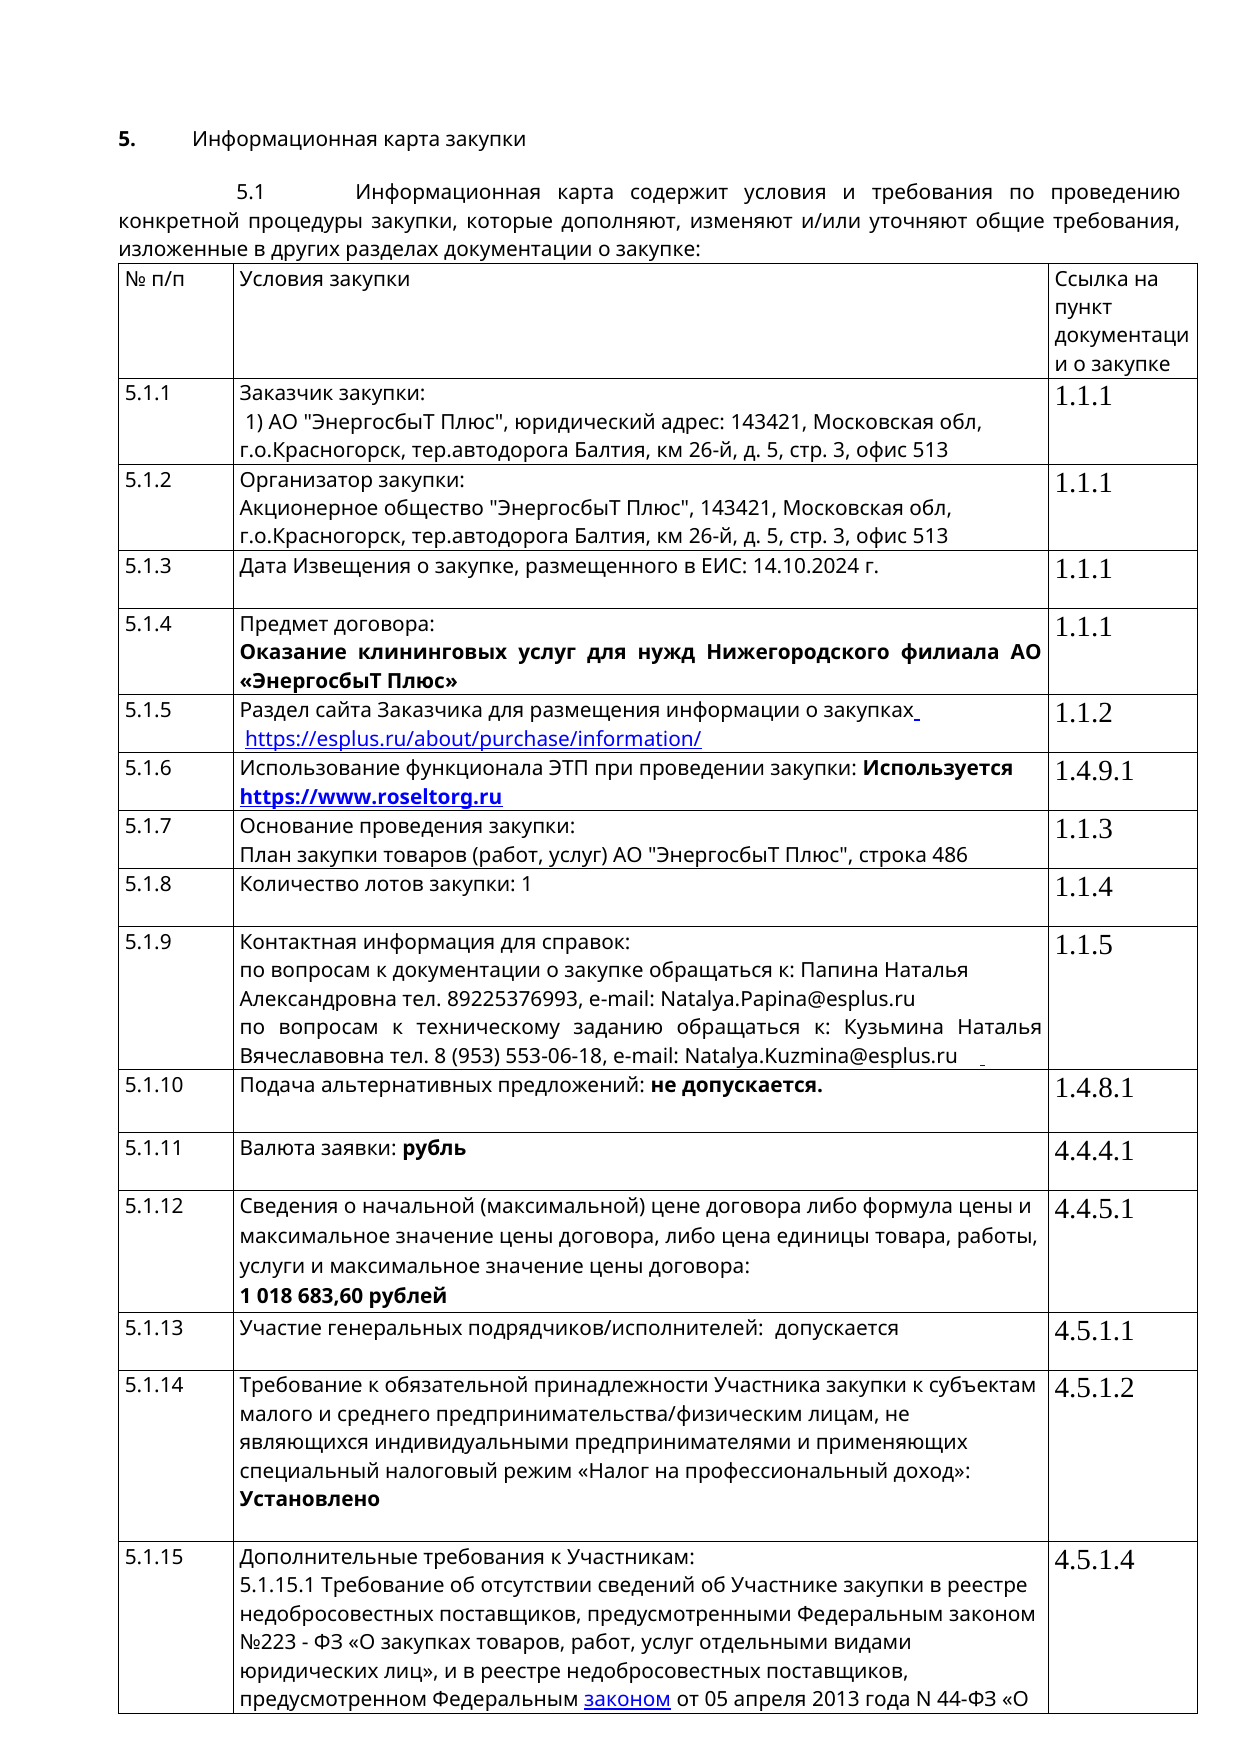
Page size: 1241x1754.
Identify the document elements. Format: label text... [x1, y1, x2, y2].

table_cell Дата Извещения о закупке, размещенного в ЕИС: 14.10.2024 г. [234, 551, 1048, 608]
table_cell Требование к обязательной принадлежности Участника закупки к субъектам малого и среднего предпринимательства/физическим лицам, не являющихся индивидуальными предпринимателями и применяющих специальный налоговый режим «Налог на профессиональный доход»: Установлено [234, 1371, 1048, 1541]
table_cell 1.1.1 [1049, 609, 1197, 694]
table_cell [119, 927, 233, 1069]
subtitle Информационная карта закупки [118, 124, 1181, 152]
table_cell Основание проведения закупки: План закупки товаров (работ, услуг) АО "ЭнергосбыТ Плюс", строка 486 [234, 811, 1048, 868]
table_cell [119, 811, 233, 868]
table_cell 1.4.9.1 [1049, 753, 1197, 810]
table_cell Использование функционала ЭТП при проведении закупки: Используется https://www.roseltorg.ru [234, 753, 1048, 810]
table_cell 1.4.8.1 [1049, 1070, 1197, 1132]
table_cell Раздел сайта Заказчика для размещения информации о закупках https://esplus.ru/about/purchase/information/ [234, 695, 1048, 752]
text 5.1 Информационная карта содержит условия и требования по проведению конкретной процедуры закупки, которые дополняют, изменяют и/или уточняют общие требования, изложенные в других разделах документации о закупке: [118, 177, 1181, 263]
table_cell 1.1.1 [1049, 551, 1197, 608]
table_cell [119, 1191, 233, 1312]
table_cell [119, 379, 233, 464]
table_cell [119, 753, 233, 810]
table_cell 1.1.3 [1049, 811, 1197, 868]
table_cell 4.5.1.2 [1049, 1371, 1197, 1541]
table_cell 4.4.4.1 [1049, 1133, 1197, 1190]
table_cell Валюта заявки: рубль [234, 1133, 1048, 1190]
table_cell 1.1.2 [1049, 695, 1197, 752]
table_cell Контактная информация для справок: по вопросам к документации о закупке обращаться к: Папина Наталья Александровна тел. 89225376993, e-mail: Natalya.Papina@esplus.ru по вопросам к техническому заданию обращаться к: Кузьмина Наталья Вячеславовна тел. 8 (953) 553-06-18, e-mail: Natalya.Kuzmina@esplus.ru [234, 927, 1048, 1069]
table_cell [119, 1313, 233, 1369]
table_cell [119, 609, 233, 694]
table_cell [119, 465, 233, 550]
table_header Ссылка на пункт документации о закупке [1049, 264, 1197, 377]
table_cell [119, 1070, 233, 1132]
table_cell 1.1.1 [1049, 379, 1197, 464]
table_cell [119, 551, 233, 608]
table_cell Организатор закупки: Акционерное общество "ЭнергосбыТ Плюс", 143421, Московская обл, г.о.Красногорск, тер.автодорога Балтия, км 26-й, д. 5, стр. 3, офис 513 [234, 465, 1048, 550]
table_cell 1.1.1 [1049, 465, 1197, 550]
table_cell [119, 1542, 233, 1713]
table_cell Количество лотов закупки: 1 [234, 869, 1048, 926]
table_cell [234, 1542, 1048, 1713]
table_cell 4.4.5.1 [1049, 1191, 1197, 1312]
table_cell 4.5.1.4 [1049, 1542, 1197, 1713]
table_cell [119, 695, 233, 752]
table_header № п/п [119, 264, 233, 377]
table_cell [119, 1133, 233, 1190]
table_cell 1.1.4 [1049, 869, 1197, 926]
table_cell Предмет договора: Оказание клининговых услуг для нужд Нижегородского филиала АО «ЭнергосбыТ Плюс» [234, 609, 1048, 694]
table_header Условия закупки [234, 264, 1048, 377]
table_cell Сведения о начальной (максимальной) цене договора либо формула цены и максимальное значение цены договора, либо цена единицы товара, работы, услуги и максимальное значение цены договора: 1 018 683,60 рублей [234, 1191, 1048, 1312]
table_cell Участие генеральных подрядчиков/исполнителей: допускается [234, 1313, 1048, 1369]
table_cell 1.1.5 [1049, 927, 1197, 1069]
table_cell Подача альтернативных предложений: не допускается. [234, 1070, 1048, 1132]
table_cell [119, 1371, 233, 1541]
table_cell 4.5.1.1 [1049, 1313, 1197, 1369]
table_cell [119, 869, 233, 926]
table_cell Заказчик закупки: 1) АО "ЭнергосбыТ Плюс", юридический адрес: 143421, Московская обл, г.о.Красногорск, тер.автодорога Балтия, км 26-й, д. 5, стр. 3, офис 513 [234, 379, 1048, 464]
